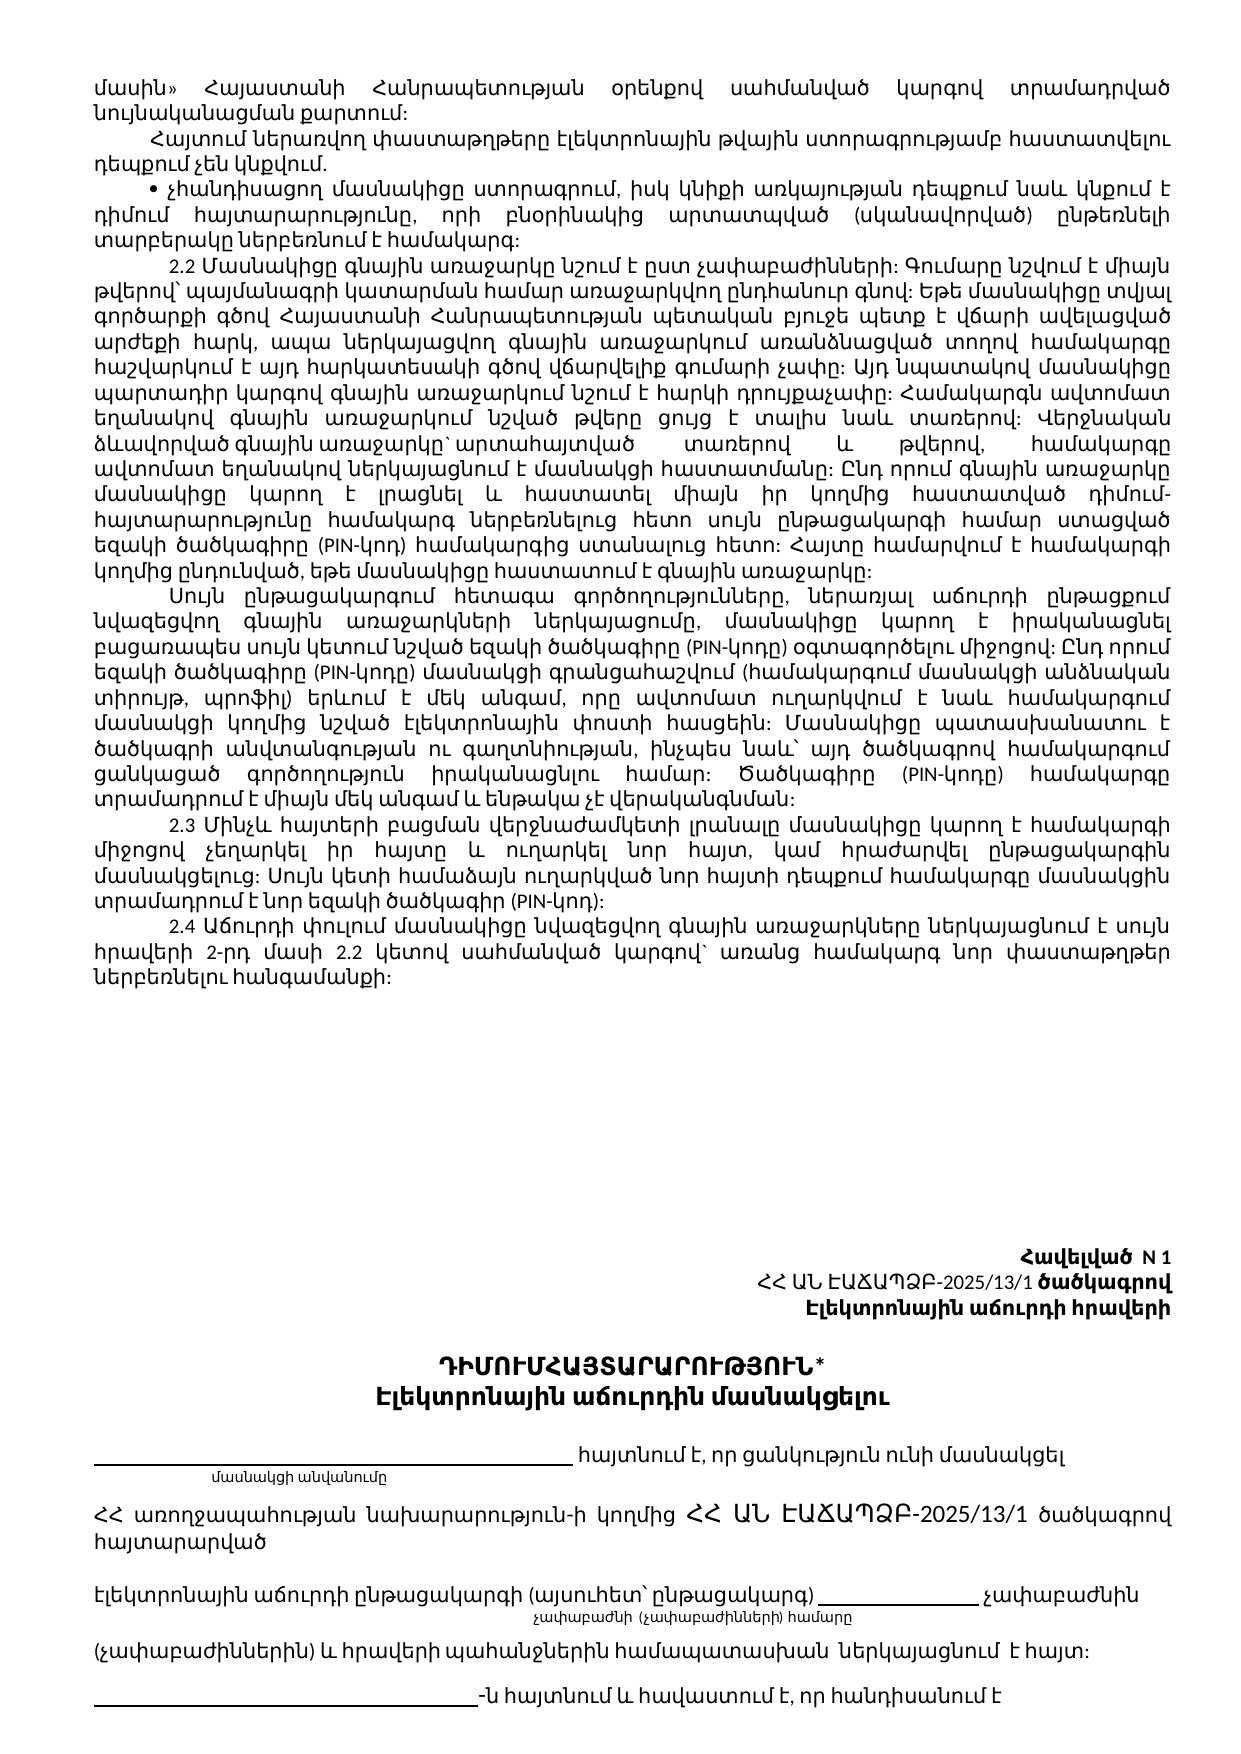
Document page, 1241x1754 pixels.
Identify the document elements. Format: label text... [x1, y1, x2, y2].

text Հավելված N 1 [94, 1244, 1171, 1269]
text Էլեկտրոնային աճուրդի հրավերի [94, 1295, 1171, 1320]
text մասնակցի անվանումը [94, 1468, 1171, 1498]
text 2.2 Մասնակիցը գնային առաջարկը նշում է ըստ չափաբաժինների: Գումարը նշվում է միայն թվերով՝ պայմանագրի կատարման համար առաջարկվող ընդհանուր գնով: Եթե մասնակիցը տվյալ գործարքի գծով Հայաստանի Հանրապետության պետական բյուջե պետք է վճարի ավելացված արժեքի հարկ, ապա ներկայացվող գնային առաջարկում առանձնացված տողով համակարգը հաշվարկում է այդ հարկատեսակի գծով վճարվելիք գումարի չափը: Այդ նպատակով մասնակիցը պարտադիր կարգով գնային առաջարկում նշում է հարկի դրույքաչափը: Համակարգն ավտոմատ եղանակով գնային առաջարկում նշված թվերը ցույց է տալիս նաև տառերով: Վերջնական ձևավորված գնային առաջարկը` արտահայտված տառերով և թվերով, համակարգը ավտոմատ եղանակով ներկայացնում է մասնակցի հաստատմանը: Ընդ որում գնային առաջարկը մասնակիցը կարող է լրացնել և հաստատել միայն իր կողմից հաստատված դիմում-հայտարարությունը համակարգ ներբեռնելուց հետո սույն ընթացակարգի համար ստացված եզակի ծածկագիրը (PIN-կոդ) համակարգից ստանալուց հետո: Հայտը համարվում է համակարգի կողմից ընդունված, եթե մասնակիցը հաստատում է գնային առաջարկը: [94, 253, 1171, 583]
text ՀՀ ԱՆ ԷԱՃԱՊՁԲ-2025/13/1 ծածկագրով [94, 1269, 1171, 1295]
text Հայտում ներառվող փաստաթղթերը էլեկտրոնային թվային ստորագրությամբ հաստատվելու դեպքում չեն կնքվում. [94, 126, 1171, 177]
text Սույն ընթացակարգում հետագա գործողությունները, ներառյալ աճուրդի ընթացքում նվազեցվող գնային առաջարկների ներկայացումը, մասնակիցը կարող է իրականացնել բացառապես սույն կետում նշված եզակի ծածկագիրը (PIN-կոդը) օգտագործելու միջոցով: Ընդ որում եզակի ծածկագիրը (PIN-կոդը) մասնակցի գրանցահաշվում (համակարգում մասնակցի անձնական տիրույթ, պրոֆիլ) երևում է մեկ անգամ, որը ավտոմատ ուղարկվում է նաև համակարգում մասնակցի կողմից նշված էլեկտրոնային փոստի հասցեին: Մասնակիցը պատասխանատու է ծածկագրի անվտանգության ու գաղտնիության, ինչպես նաև՝ այդ ծածկագրով համակարգում ցանկացած գործողություն իրականացնլու համար: Ծածկագիրը (PIN-կոդը) համակարգը տրամադրում է միայն մեկ անգամ և ենթակա չէ վերականգնման: [94, 583, 1171, 812]
text չափաբաժնի (չափաբաժինների) համարը [94, 1608, 1171, 1638]
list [94, 75, 1171, 126]
list չհանդիսացող մասնակիցը ստորագրում, իսկ կնիքի առկայության դեպքում նաև կնքում է դիմում հայտարարությունը, որի բնօրինակից արտատպված (սկանավորված) ընթեռնելի տարբերակը ներբեռնում է համակարգ: [94, 177, 1171, 253]
text -ն հայտնում և հավաստում է, որ հանդիսանում է [94, 1679, 1171, 1709]
text 2.4 Աճուրդի փուլում մասնակիցը նվազեցվող գնային առաջարկները ներկայացնում է սույն հրավերի 2-րդ մասի 2.2 կետով սահմանված կարգով` առանց համակարգ նոր փաստաթղթեր ներբեռնելու հանգամանքի: [94, 914, 1171, 990]
text ԴԻՄՈՒՄՀԱՅՏԱՐԱՐՈՒԹՅՈՒՆ* [94, 1351, 1171, 1381]
subtitle Էլեկտրոնային աճուրդին մասնակցելու [94, 1381, 1171, 1412]
text էլեկտրոնային աճուրդի ընթացակարգի (այսուհետ՝ ընթացակարգ) չափաբաժնին [94, 1582, 1171, 1608]
text 2.3 Մինչև հայտերի բացման վերջնաժամկետի լրանալը մասնակիցը կարող է համակարգի միջոցով չեղարկել իր հայտը և ուղարկել նոր հայտ, կամ հրաժարվել ընթացակարգին մասնակցելուց: Սույն կետի համաձայն ուղարկված նոր հայտի դեպքում համակարգը մասնակցին տրամադրում է նոր եզակի ծածկագիր (PIN-կոդ): [94, 812, 1171, 914]
text հայտնում է, որ ցանկություն ունի մասնակցել [94, 1442, 1171, 1468]
text ՀՀ առողջապահության նախարարություն-ի կողմից ՀՀ ԱՆ ԷԱՃԱՊՁԲ-2025/13/1 ծածկագրով հայտարարված [94, 1498, 1171, 1554]
text (չափաբաժիններին) և հրավերի պահանջներին համապատասխան ներկայացնում է հայտ: [94, 1638, 1171, 1664]
